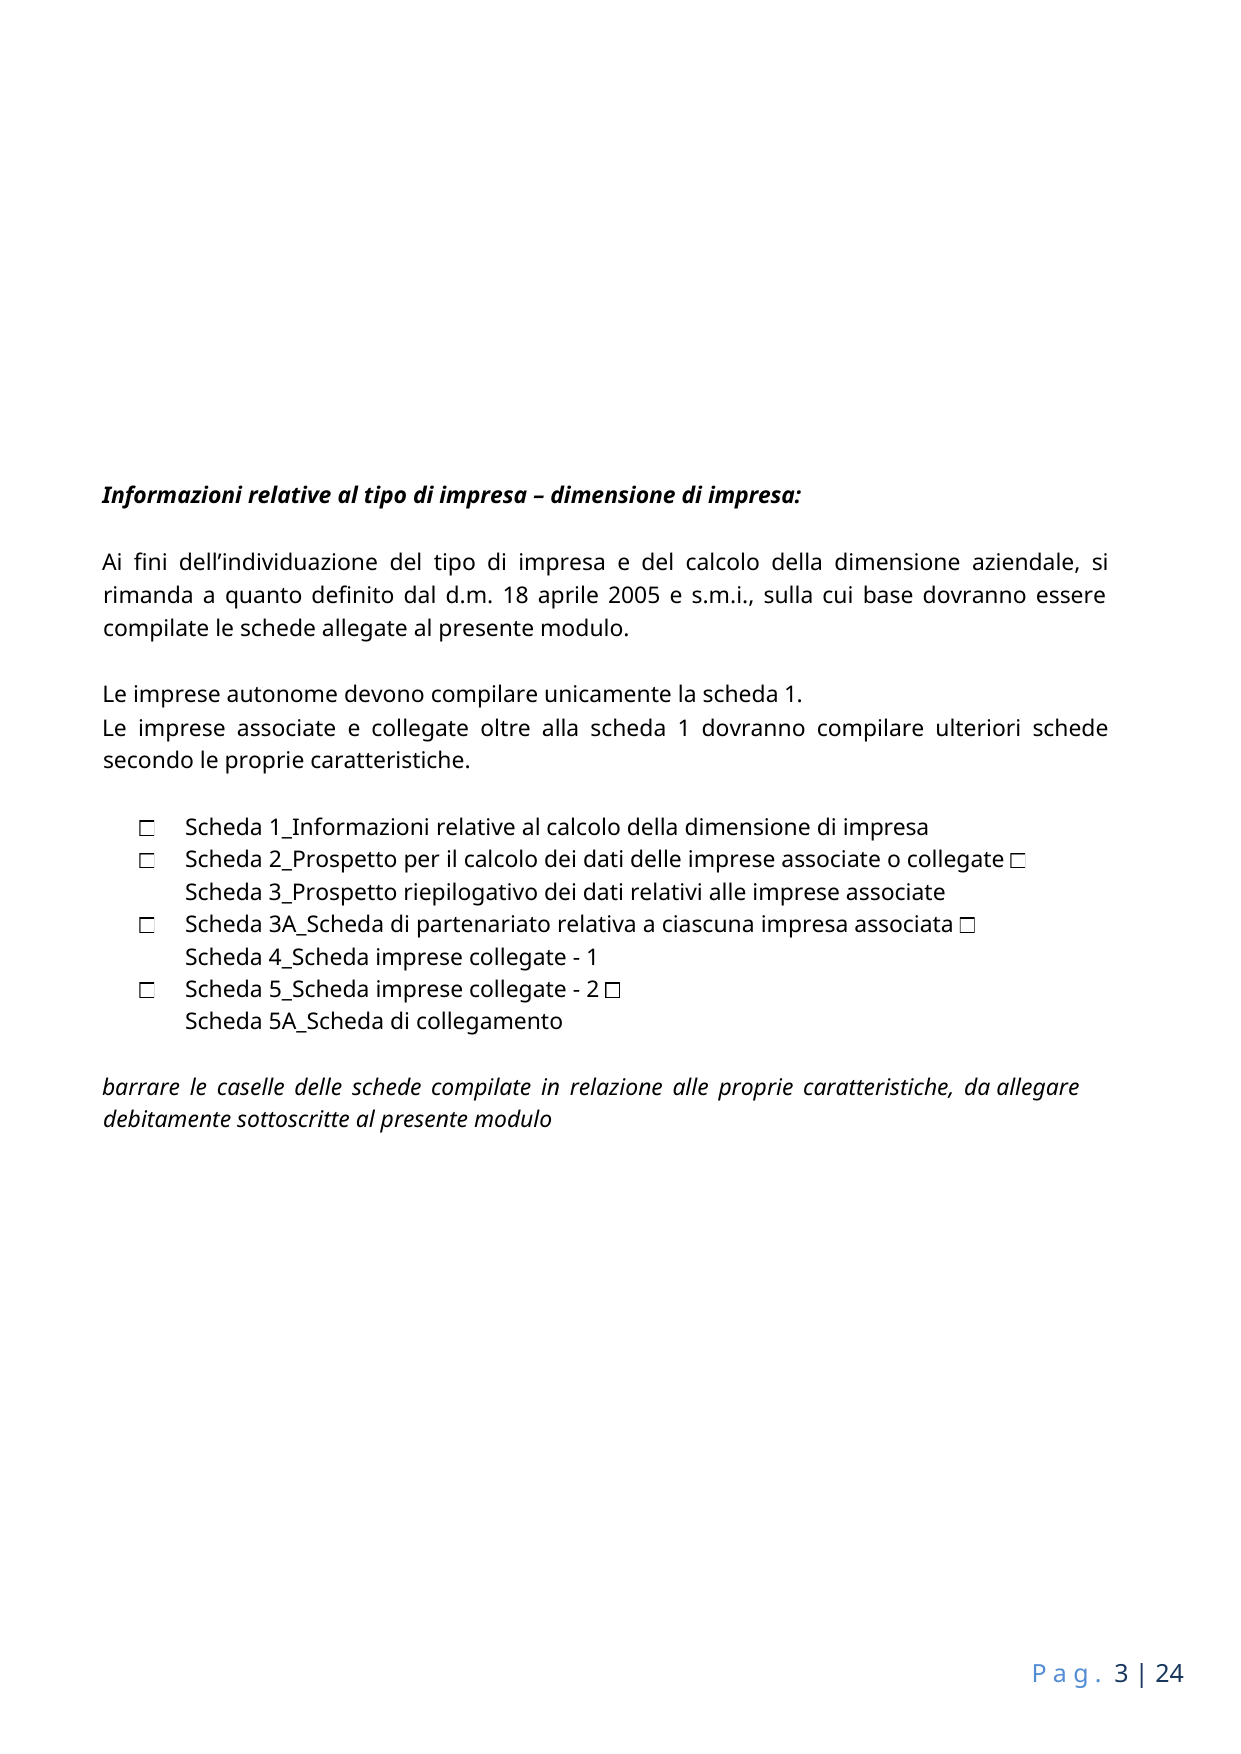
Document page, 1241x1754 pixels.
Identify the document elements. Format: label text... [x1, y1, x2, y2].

text Scheda 2_Prospetto per il calcolo dei dati delle imprese associate o collegate Scheda 3_Prospetto riepilogativo dei dati relativi alle imprese associate [139, 843, 1071, 907]
text Scheda 5_Scheda imprese collegate - 2 Scheda 5A_Scheda di collegamento [139, 973, 642, 1036]
picture [1010, 853, 1026, 868]
text Scheda 3A_Scheda di partenariato relativa a ciascuna impresa associata Scheda 4_Scheda imprese collegate - 1 [139, 908, 1021, 972]
text Informazioni relative al tipo di impresa – dimensione di impresa: [102, 479, 1211, 510]
text Le imprese autonome devono compilare unicamente la scheda 1. [102, 678, 1211, 709]
picture [139, 982, 155, 998]
picture [605, 982, 620, 998]
text barrare le caselle delle schede compilate in relazione alle proprie caratteristiche, da allegare debitamente sottoscritte al presente modulo [102, 1071, 1159, 1135]
picture [139, 853, 155, 868]
text Ai fini dell’individuazione del tipo di impresa e del calcolo della dimensione aziendale, si rimanda a quanto definito dal d.m. 18 aprile 2005 e s.m.i., sulla cui base dovranno essere compilate le schede allegate al presente modulo. [102, 546, 1108, 643]
text Le imprese associate e collegate oltre alla scheda 1 dovranno compilare ulteriori schede secondo le proprie caratteristiche. [102, 711, 1108, 775]
picture [959, 917, 975, 933]
picture [139, 917, 155, 933]
picture [139, 820, 155, 836]
text Scheda 1_Informazioni relative al calcolo della dimensione di impresa [139, 811, 1211, 842]
